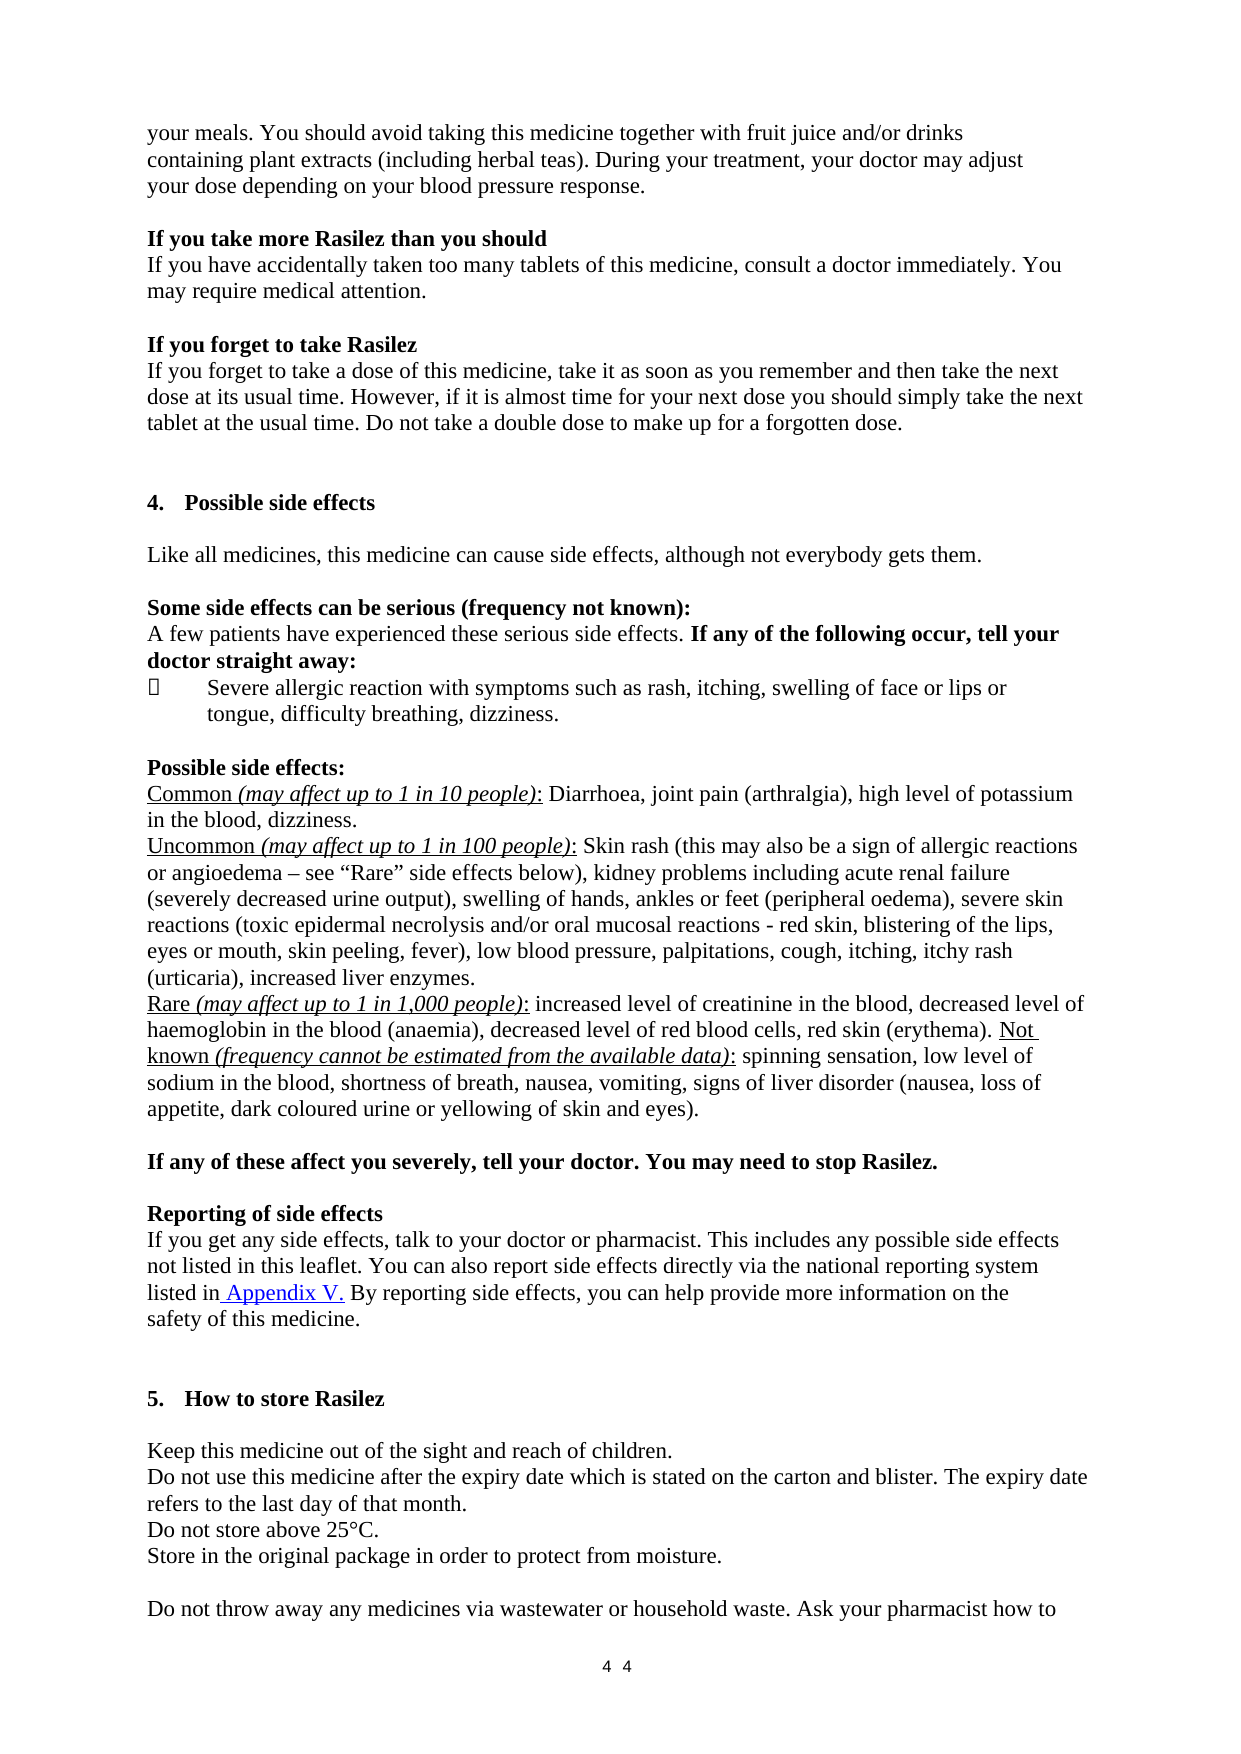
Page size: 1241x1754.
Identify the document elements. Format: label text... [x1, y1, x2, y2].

text Some side effects can be serious (frequency not known): [147, 594, 1109, 620]
text Uncommon (may affect up to 1 in 100 people): Skin rash (this may also be a sign of allergic reactions or angioedema – see “Rare” side effects below), kidney problems including acute renal failure (severely decreased urine output), swelling of hands, ankles or feet (peripheral oedema), severe skin reactions (toxic epidermal necrolysis and/or oral mucosal reactions - red skin, blistering of the lips, eyes or mouth, skin peeling, fever), low blood pressure, palpitations, cough, itching, itchy rash (urticaria), increased liver enzymes. [147, 833, 1079, 990]
text If any of these affect you severely, tell your doctor. You may need to stop Rasilez. [147, 1149, 1109, 1174]
text A few patients have experienced these serious side effects. If any of the following occur, tell your [147, 621, 1109, 647]
text doctor straight away: [147, 647, 1109, 673]
text your meals. You should avoid taking this medicine together with fruit juice and/or drinks containing plant extracts (including herbal teas). During your treatment, your doctor may adjust your dose depending on your blood pressure response. [147, 120, 1064, 199]
text Do not use this medicine after the expiry date which is stated on the carton and blister. The expiry date [147, 1464, 1109, 1490]
text  Severe allergic reaction with symptoms such as rash, itching, swelling of face or lips or tongue, difficulty breathing, dizziness. [147, 674, 1079, 727]
text Do not store above 25°C. [147, 1517, 1109, 1543]
text Possible side effects: [147, 755, 1109, 781]
text If you get any side effects, talk to your doctor or pharmacist. This includes any possible side effects not listed in this leaflet. You can also report side effects directly via the national reporting system listed in Appendix V. By reporting side effects, you can help provide more information on the safety of this medicine. [147, 1227, 1064, 1332]
text If you forget to take a dose of this medicine, take it as soon as you remember and then take the next dose at its usual time. However, if it is almost time for your next dose you should simply take the next tablet at the usual time. Do not take a double dose to make up for a forgotten dose. [147, 357, 1087, 436]
text Common (may affect up to 1 in 10 people): Diarrhoea, joint pain (arthralgia), high level of potassium in the blood, dizziness. [147, 781, 1079, 833]
text If you forget to take Rasilez [147, 331, 1109, 357]
text Like all medicines, this medicine can cause side effects, although not everybody gets them. [147, 541, 1109, 568]
text may require medical attention. [147, 278, 1109, 304]
text Reporting of side effects [147, 1201, 1109, 1227]
text If you take more Rasilez than you should [147, 226, 1109, 252]
text If you have accidentally taken too many tablets of this medicine, consult a doctor immediately. You [147, 252, 1109, 278]
text Store in the original package in order to protect from moisture. [147, 1543, 1109, 1569]
list Possible side effects [147, 489, 1109, 515]
text 4 4 [124, 1657, 1109, 1676]
text Rare (may affect up to 1 in 1,000 people): increased level of creatinine in the blood, decreased level of haemoglobin in the blood (anaemia), decreased level of red blood cells, red skin (erythema). Not known (frequency cannot be estimated from the available data): spinning sensation, low level of sodium in the blood, shortness of breath, nausea, vomiting, signs of liver disorder (nausea, loss of appetite, dark coloured urine or yellowing of skin and eyes). [147, 990, 1087, 1121]
text Do not throw away any medicines via wastewater or household waste. Ask your pharmacist how to [147, 1595, 1109, 1622]
list How to store Rasilez [147, 1386, 1109, 1412]
text Keep this medicine out of the sight and reach of children. [147, 1437, 1109, 1464]
text refers to the last day of that month. [147, 1490, 1109, 1517]
